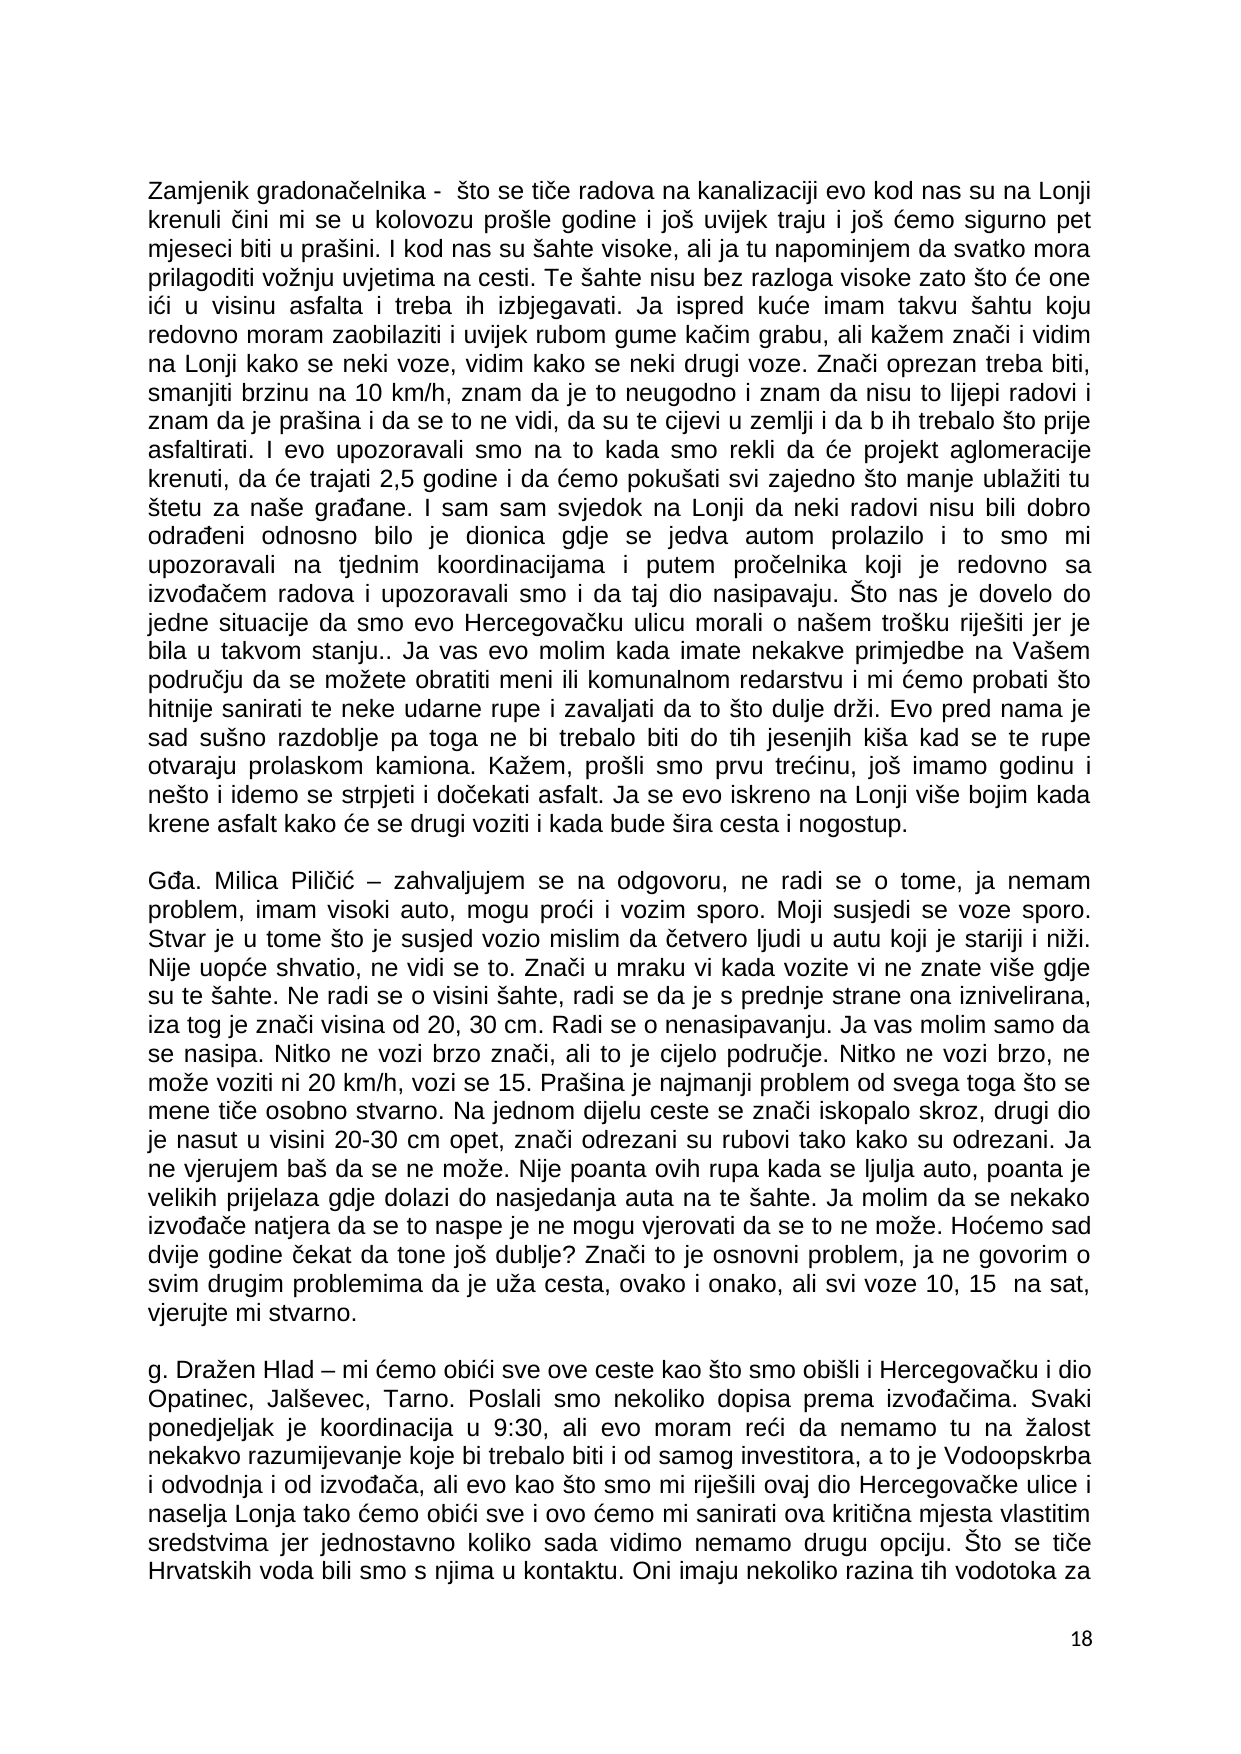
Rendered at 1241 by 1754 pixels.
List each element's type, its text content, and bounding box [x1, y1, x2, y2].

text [148, 1355, 1093, 1585]
text Gđa. Milica Piličić – zahvaljujem se na odgovoru, ne radi se o tome, ja nemam problem, imam visoki auto, mogu proći i vozim sporo. Moji susjedi se voze sporo. Stvar je u tome što je susjed vozio mislim da četvero ljudi u autu koji je stariji i niži. Nije uopće shvatio, ne vidi se to. Znači u mraku vi kada vozite vi ne znate više gdje su te šahte. Ne radi se o visini šahte, radi se da je s prednje strane ona iznivelirana, iza tog je znači visina od 20, 30 cm. Radi se o nenasipavanju. Ja vas molim samo da se nasipa. Nitko ne vozi brzo znači, ali to je cijelo područje. Nitko ne vozi brzo, ne može voziti ni 20 km/h, vozi se 15. Prašina je najmanji problem od svega toga što se mene tiče osobno stvarno. Na jednom dijelu ceste se znači iskopalo skroz, drugi dio je nasut u visini 20-30 cm opet, znači odrezani su rubovi tako kako su odrezani. Ja ne vjerujem baš da se ne može. Nije poanta ovih rupa kada se ljulja auto, poanta je velikih prijelaza gdje dolazi do nasjedanja auta na te šahte. Ja molim da se nekako izvođače natjera da se to naspe je ne mogu vjerovati da se to ne može. Hoćemo sad dvije godine čekat da tone još dublje? Znači to je osnovni problem, ja ne govorim o svim drugim problemima da je uža cesta, ovako i onako, ali svi voze 10, 15 na sat, vjerujte mi stvarno. [148, 866, 1093, 1326]
text Zamjenik gradonačelnika - što se tiče radova na kanalizaciji evo kod nas su na Lonji krenuli čini mi se u kolovozu prošle godine i još uvijek traju i još ćemo sigurno pet mjeseci biti u prašini. I kod nas su šahte visoke, ali ja tu napominjem da svatko mora prilagoditi vožnju uvjetima na cesti. Te šahte nisu bez razloga visoke zato što će one ići u visinu asfalta i treba ih izbjegavati. Ja ispred kuće imam takvu šahtu koju redovno moram zaobilaziti i uvijek rubom gume kačim grabu, ali kažem znači i vidim na Lonji kako se neki voze, vidim kako se neki drugi voze. Znači oprezan treba biti, smanjiti brzinu na 10 km/h, znam da je to neugodno i znam da nisu to lijepi radovi i znam da je prašina i da se to ne vidi, da su te cijevi u zemlji i da b ih trebalo što prije asfaltirati. I evo upozoravali smo na to kada smo rekli da će projekt aglomeracije krenuti, da će trajati 2,5 godine i da ćemo pokušati svi zajedno što manje ublažiti tu štetu za naše građane. I sam sam svjedok na Lonji da neki radovi nisu bili dobro odrađeni odnosno bilo je dionica gdje se jedva autom prolazilo i to smo mi upozoravali na tjednim koordinacijama i putem pročelnika koji je redovno sa izvođačem radova i upozoravali smo i da taj dio nasipavaju. Što nas je dovelo do jedne situacije da smo evo Hercegovačku ulicu morali o našem trošku riješiti jer je bila u takvom stanju.. Ja vas evo molim kada imate nekakve primjedbe na Vašem području da se možete obratiti meni ili komunalnom redarstvu i mi ćemo probati što hitnije sanirati te neke udarne rupe i zavaljati da to što dulje drži. Evo pred nama je sad sušno razdoblje pa toga ne bi trebalo biti do tih jesenjih kiša kad se te rupe otvaraju prolaskom kamiona. Kažem, prošli smo prvu trećinu, još imamo godinu i nešto i idemo se strpjeti i dočekati asfalt. Ja se evo iskreno na Lonji više bojim kada krene asfalt kako će se drugi voziti i kada bude šira cesta i nogostup. [148, 176, 1093, 838]
